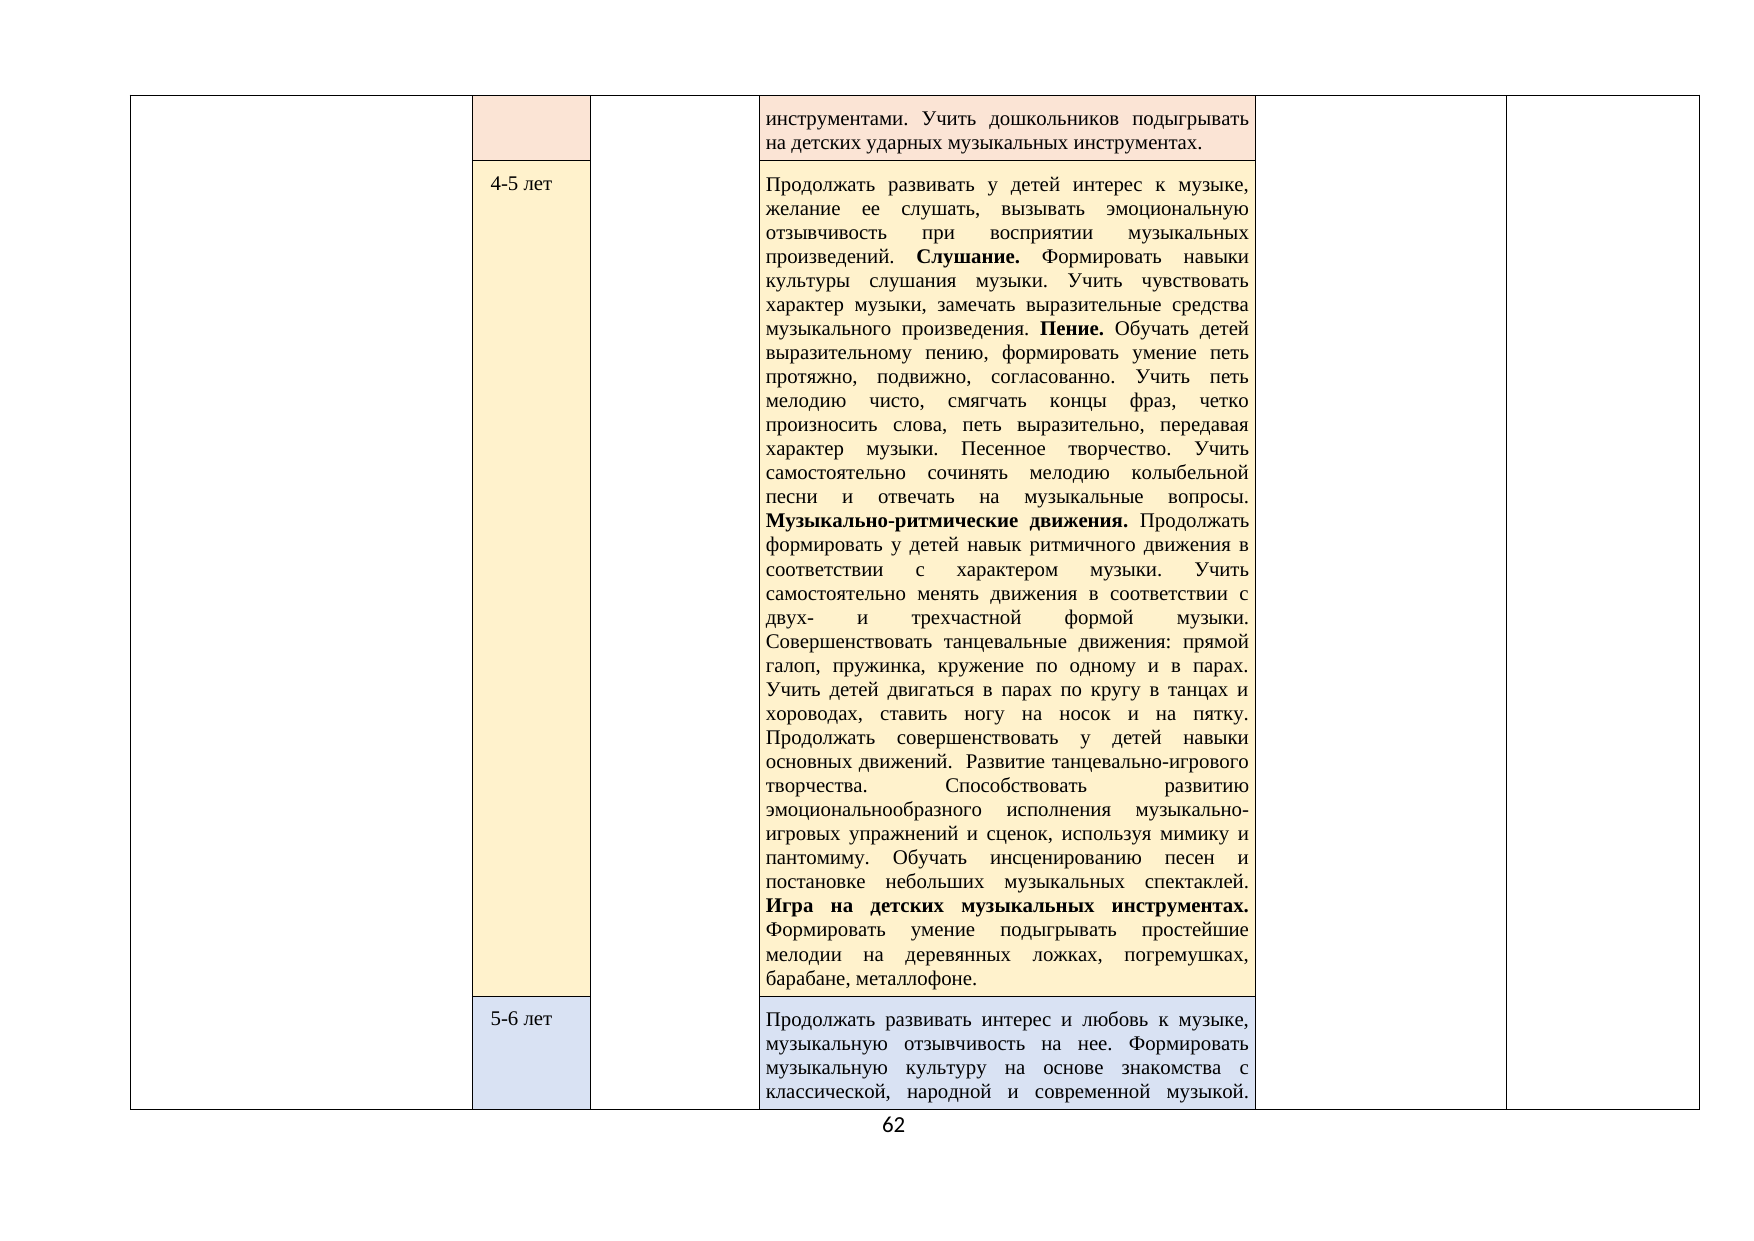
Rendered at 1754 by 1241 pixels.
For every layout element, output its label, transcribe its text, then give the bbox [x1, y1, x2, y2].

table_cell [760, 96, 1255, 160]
table_cell 4-5 лет [473, 161, 590, 996]
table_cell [760, 997, 1255, 1109]
table_cell 5-6 лет [473, 997, 590, 1109]
table_cell 3-4 года [473, 96, 590, 160]
table_cell Продолжать развивать у детей интерес к музыке, желание ее слушать, вызывать эмоциональную отзывчивость при восприятии музыкальных произведений. Слушание. Формировать навыки культуры слушания музыки. Учить чувствовать характер музыки, замечать выразительные средства музыкального произведения. Пение. Обучать детей выразительному пению, формировать умение петь протяжно, подвижно, согласованно. Учить петь мелодию чисто, смягчать концы фраз, четко произносить слова, петь выразительно, передавая характер музыки. Песенное творчество. Учить самостоятельно сочинять мелодию колыбельной песни и отвечать на музыкальные вопросы. Музыкально-ритмические движения. Продолжать формировать у детей навык ритмичного движения в соответствии с характером музыки. Учить самостоятельно менять движения в соответствии с двух- и трехчастной формой музыки. Совершенствовать танцевальные движения: прямой галоп, пружинка, кружение по одному и в парах. Учить детей двигаться в парах по кругу в танцах и хороводах, ставить ногу на носок и на пятку. Продолжать совершенствовать у детей навыки основных движений. Развитие танцевально-игрового творчества. Способствовать развитию эмоциональнообразного исполнения музыкально-игровых упражнений и сценок, используя мимику и пантомиму. Обучать инсценированию песен и постановке небольших музыкальных спектаклей. Игра на детских музыкальных инструментах. Формировать умение подыгрывать простейшие мелодии на деревянных ложках, погремушках, барабане, металлофоне. [760, 161, 1255, 996]
